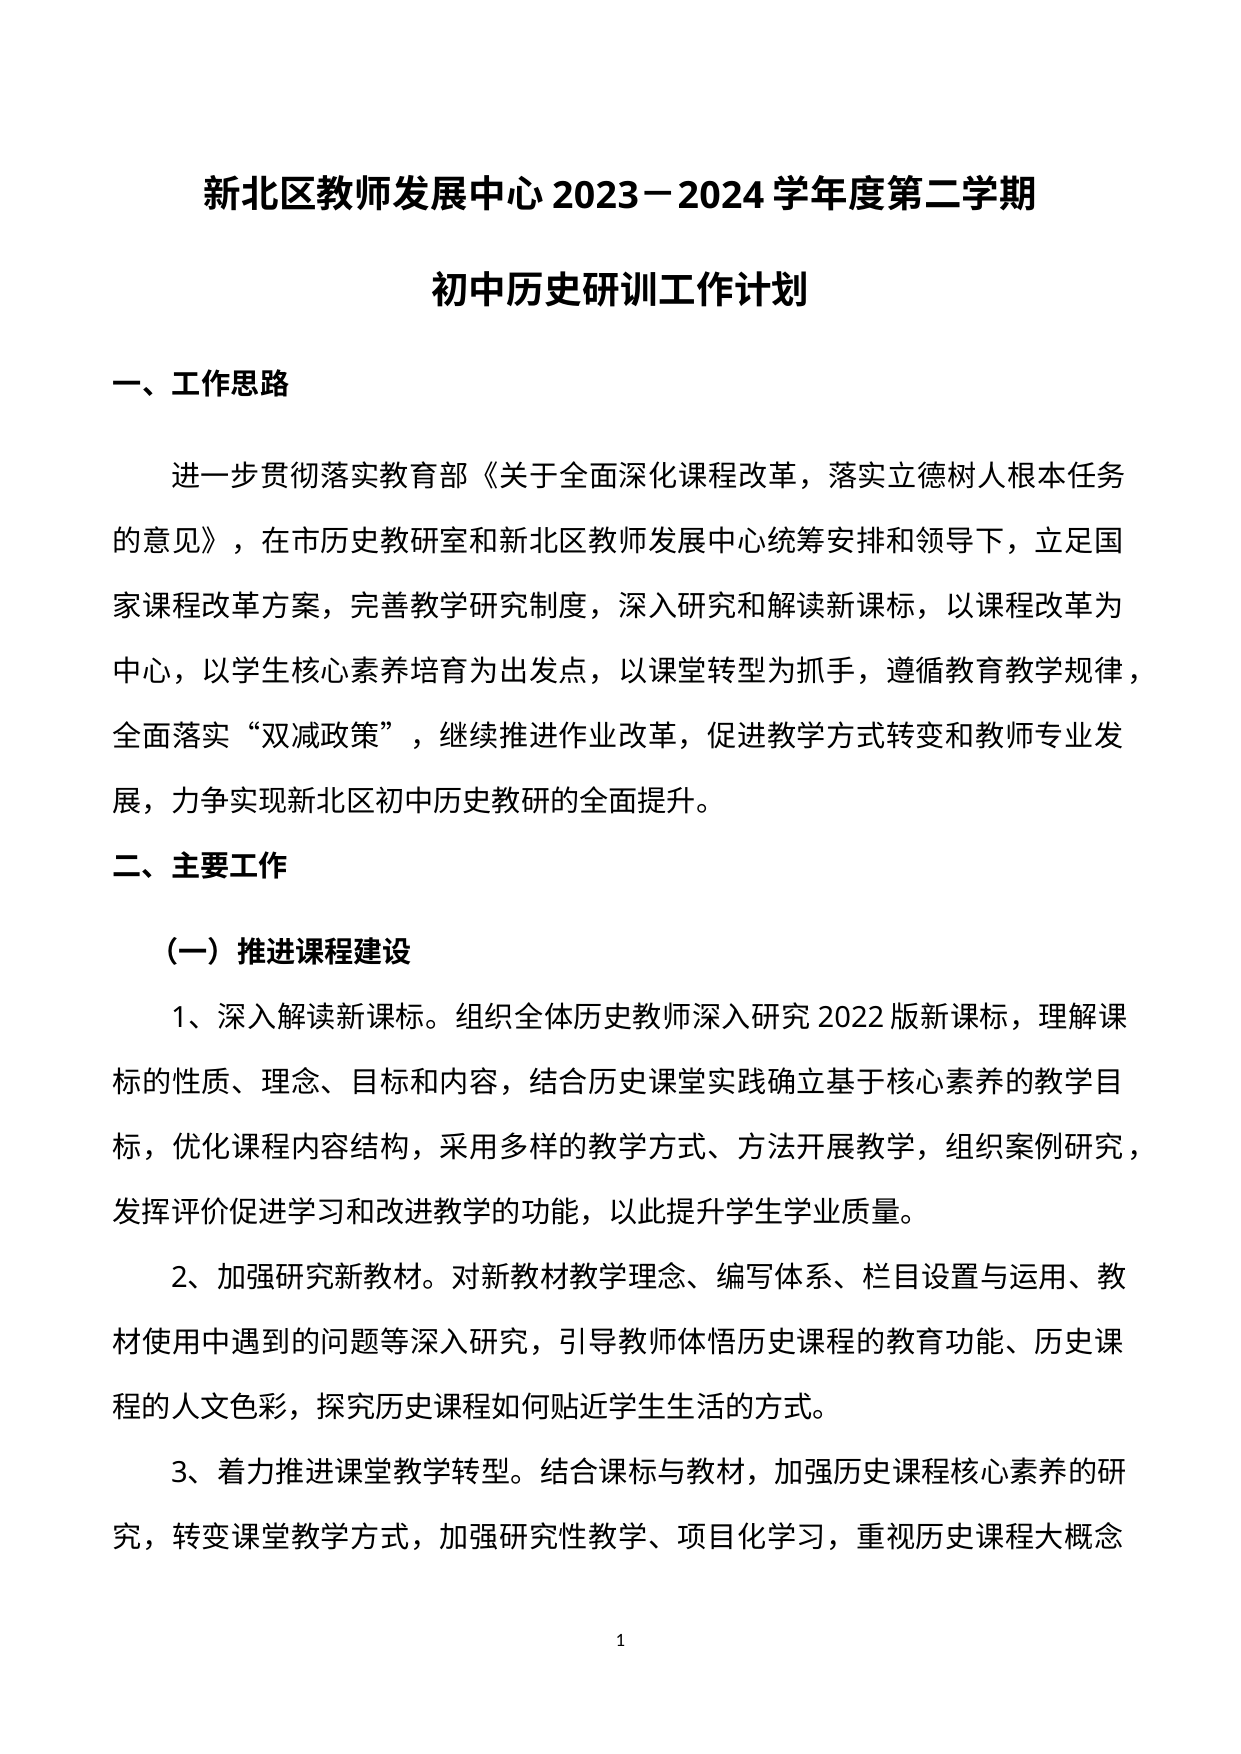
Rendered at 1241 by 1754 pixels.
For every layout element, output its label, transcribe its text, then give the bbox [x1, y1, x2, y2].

text 进一步贯彻落实教育部《关于全面深化课程改革，落实立德树人根本任务的意见》，在市历史教研室和新北区教师发展中心统筹安排和领导下，立足国家课程改革方案，完善教学研究制度，深入研究和解读新课标，以课程改革为中心，以学生核心素养培育为出发点，以课堂转型为抓手，遵循教育教学规律，全面落实“双减政策”，继续推进作业改革，促进教学方式转变和教师专业发展，力争实现新北区初中历史教研的全面提升。 [112, 441, 1128, 831]
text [112, 1437, 1128, 1567]
text 1、深入解读新课标。组织全体历史教师深入研究2022版新课标，理解课标的性质、理念、目标和内容，结合历史课堂实践确立基于核心素养的教学目标，优化课程内容结构，采用多样的教学方式、方法开展教学，组织案例研究，发挥评价促进学习和改进教学的功能，以此提升学生学业质量。 [112, 982, 1128, 1242]
text 2、加强研究新教材。对新教材教学理念、编写体系、栏目设置与运用、教材使用中遇到的问题等深入研究，引导教师体悟历史课程的教育功能、历史课程的人文色彩，探究历史课程如何贴近学生生活的方式。 [112, 1242, 1128, 1437]
text （一）推进课程建设 [112, 917, 1128, 982]
text 初中历史研训工作计划 [112, 257, 1128, 322]
text 一、工作思路 [112, 352, 1128, 417]
text 二、主要工作 [112, 831, 1128, 896]
text 新北区教师发展中心2023－2024学年度第二学期 [112, 162, 1128, 227]
